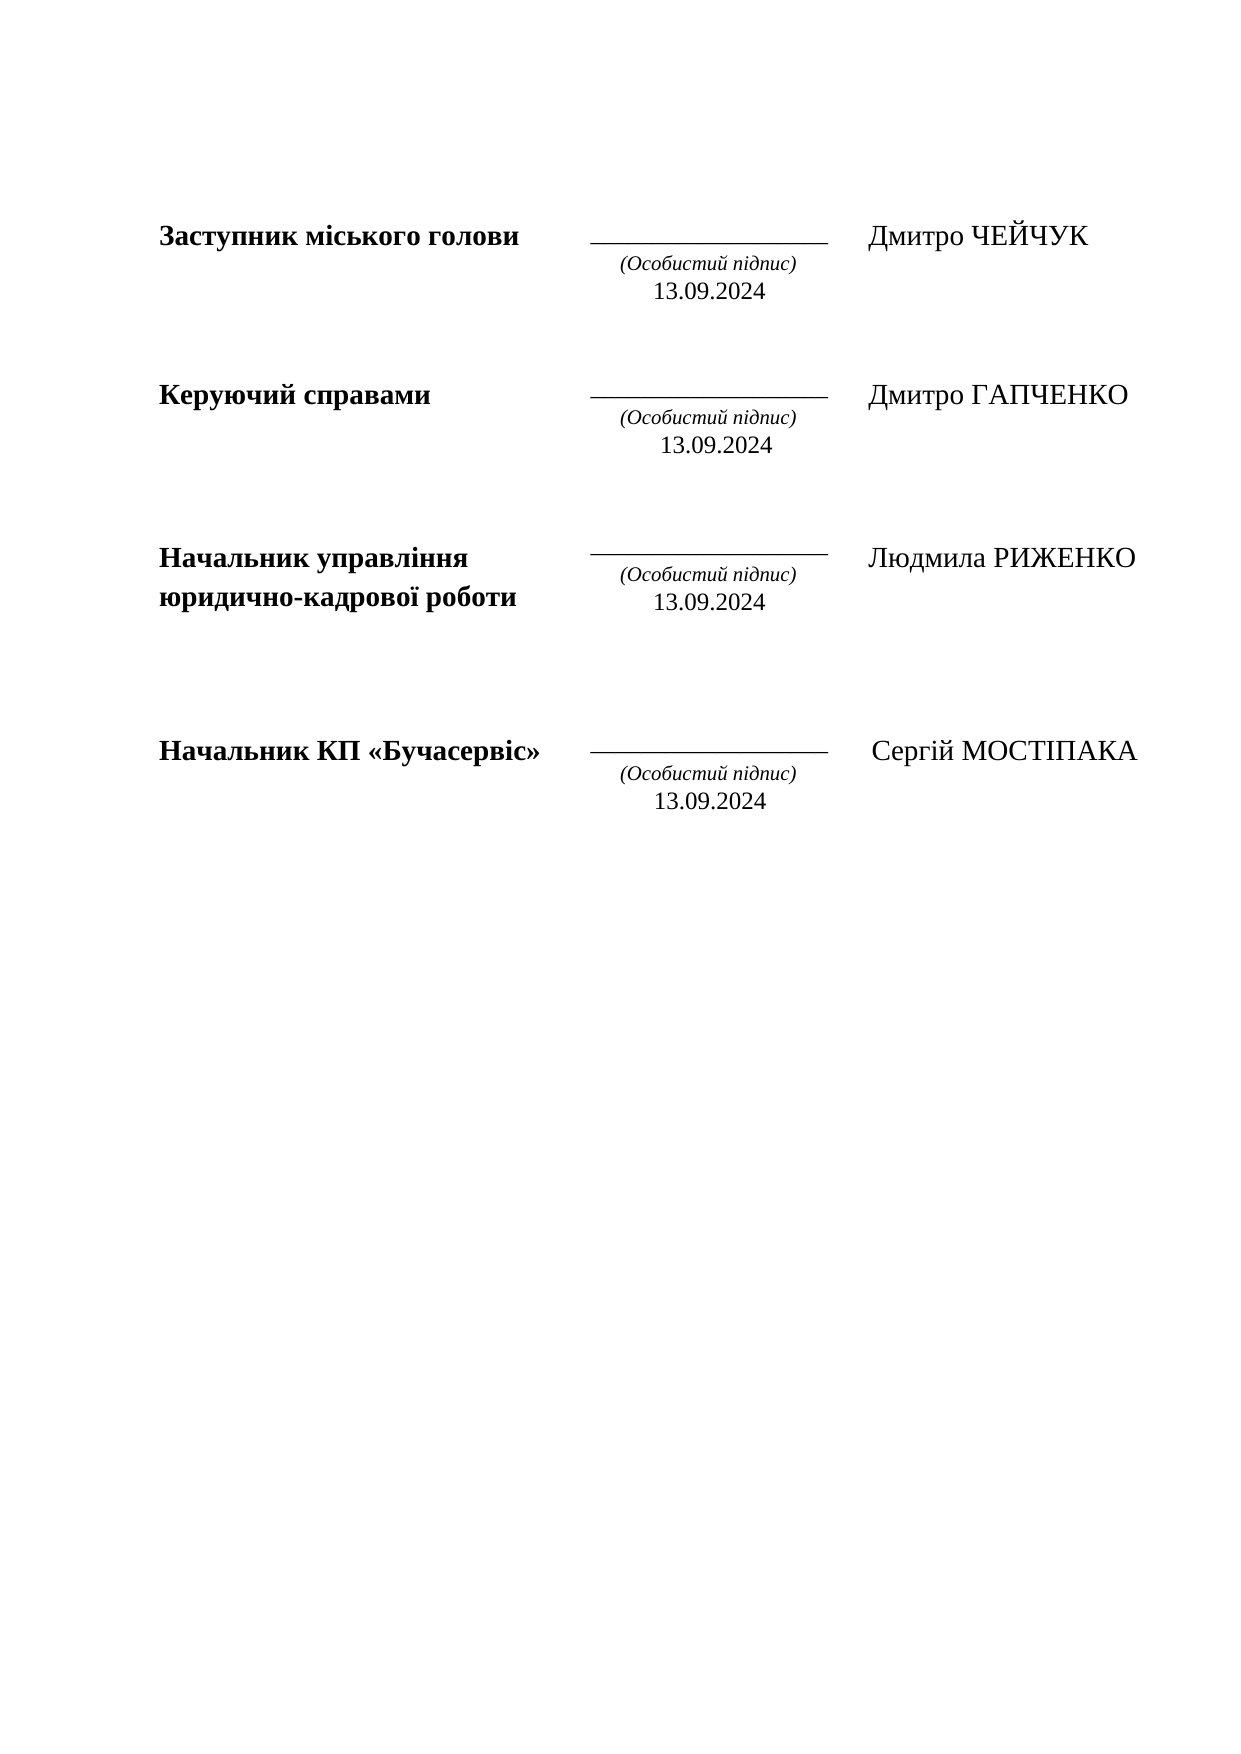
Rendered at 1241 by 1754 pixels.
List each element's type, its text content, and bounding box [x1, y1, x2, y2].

table_cell Людмила РИЖЕНКО [857, 463, 1152, 694]
table_cell ___________________ (Особистий підпис) 13.09.2024 [561, 695, 857, 849]
table_cell Начальник управління юридично-кадрової роботи [148, 463, 561, 694]
table_cell Сергій МОСТІПАКА [857, 695, 1152, 849]
table_cell Начальник КП «Бучасервіс» [148, 695, 561, 849]
table_header Заступник міського голови [148, 218, 561, 339]
table_cell ___________________ (Особистий підпис) 13.09.2024 [561, 463, 857, 694]
table_header Дмитро ЧЕЙЧУК [857, 218, 1152, 339]
table_header ___________________ (Особистий підпис) 13.09.2024 [561, 218, 857, 339]
table_cell Дмитро ГАПЧЕНКО [857, 339, 1152, 463]
table_cell Керуючий справами [148, 339, 561, 463]
table_cell ___________________ (Особистий підпис) 13.09.2024 [561, 339, 857, 463]
